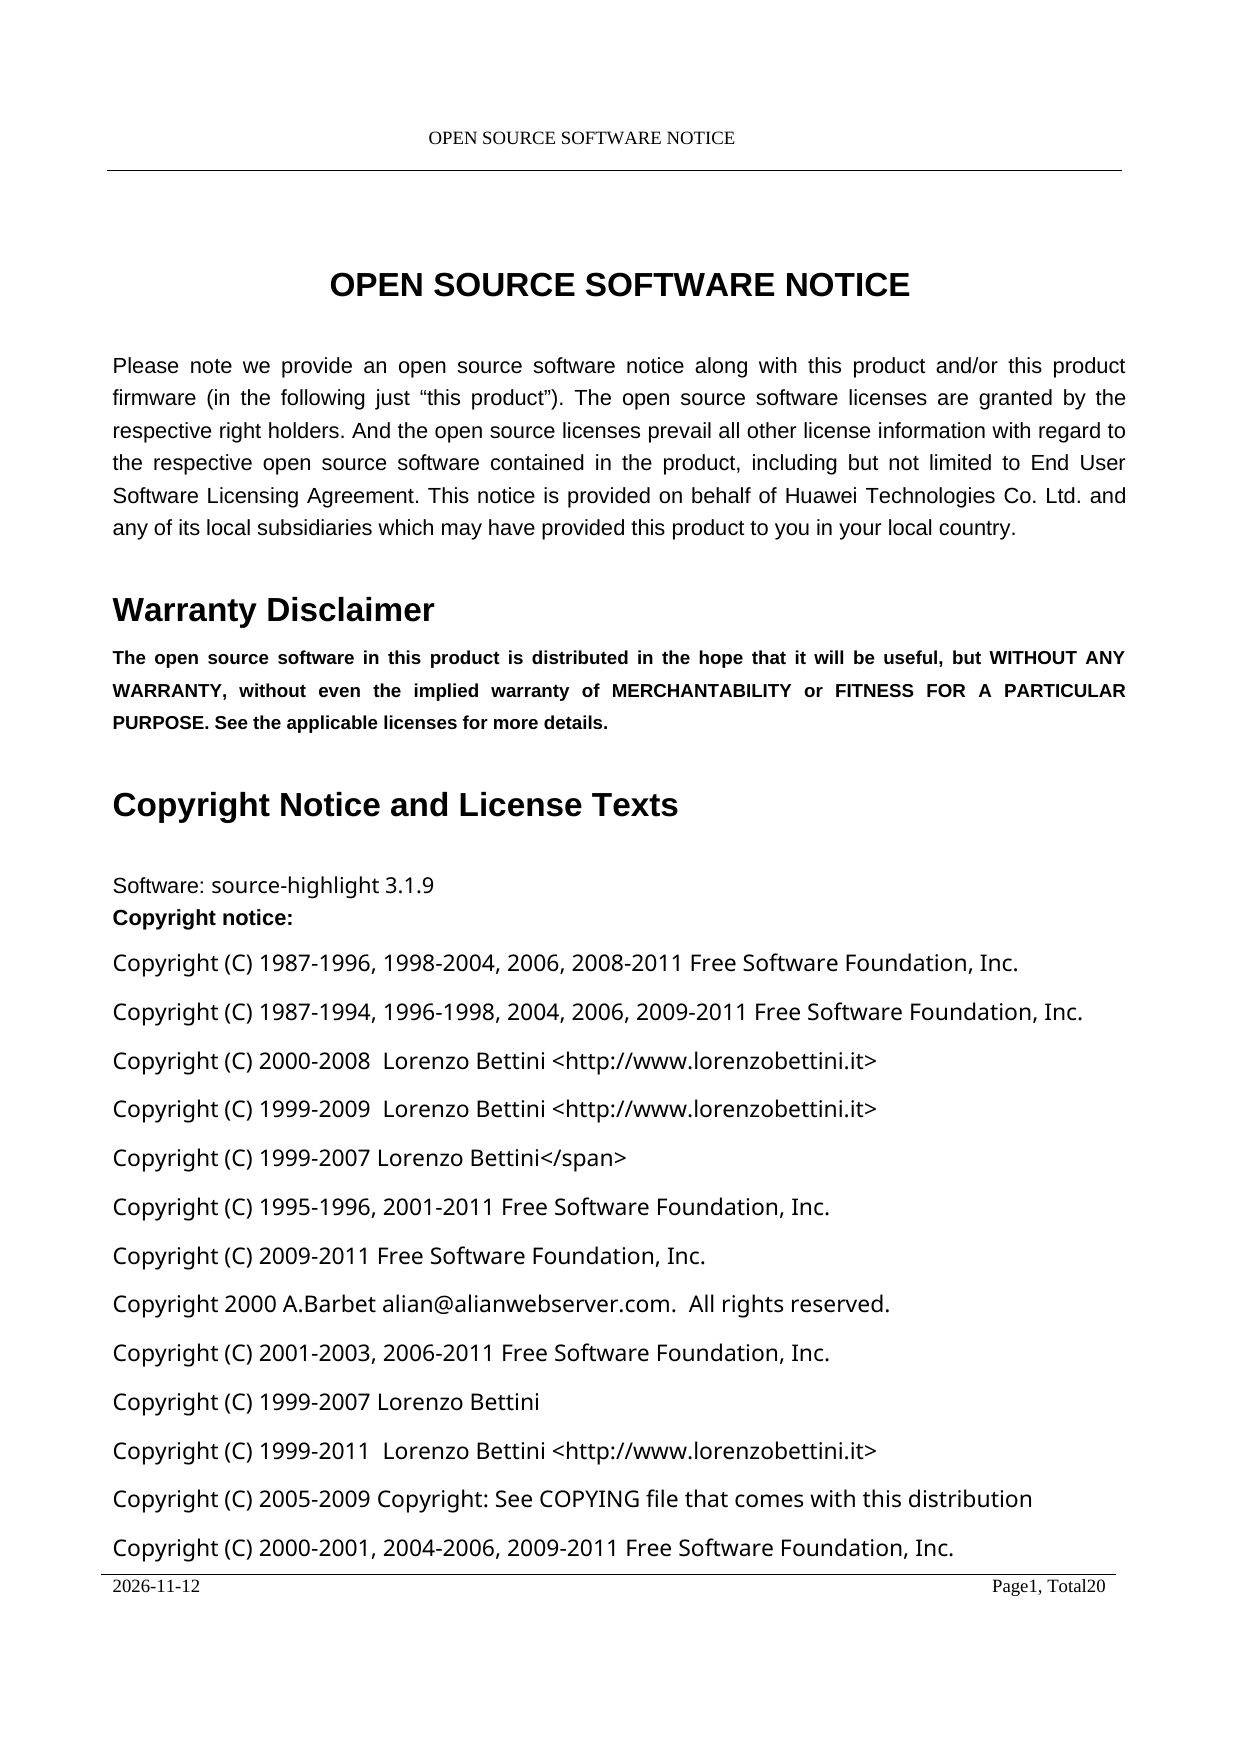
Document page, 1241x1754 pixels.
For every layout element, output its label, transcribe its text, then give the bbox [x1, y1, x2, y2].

text Software: source-highlight 3.1.9 [112, 869, 1128, 901]
text The open source software in this product is distributed in the hope that it will be useful, but WITHOUT ANY WARRANTY, without even the implied warranty of MERCHANTABILITY or FITNESS FOR A PARTICULAR PURPOSE. See the applicable licenses for more details. [112, 641, 1128, 739]
text Please note we provide an open source software notice along with this product and/or this product firmware (in the following just “this product”). The open source software licenses are granted by the respective right holders. And the open source licenses prevail all other license information with regard to the respective open source software contained in the product, including but not limited to End User Software Licensing Agreement. This notice is provided on behalf of Huawei Technologies Co. Ltd. and any of its local subsidiaries which may have provided this product to you in your local country. [112, 349, 1128, 544]
text Copyright Notice and License Texts [112, 771, 1128, 836]
text OPEN SOURCE SOFTWARE NOTICE [112, 251, 1128, 316]
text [112, 947, 1128, 1564]
text Warranty Disclaimer [112, 576, 1128, 641]
text Copyright notice: [112, 901, 1128, 934]
